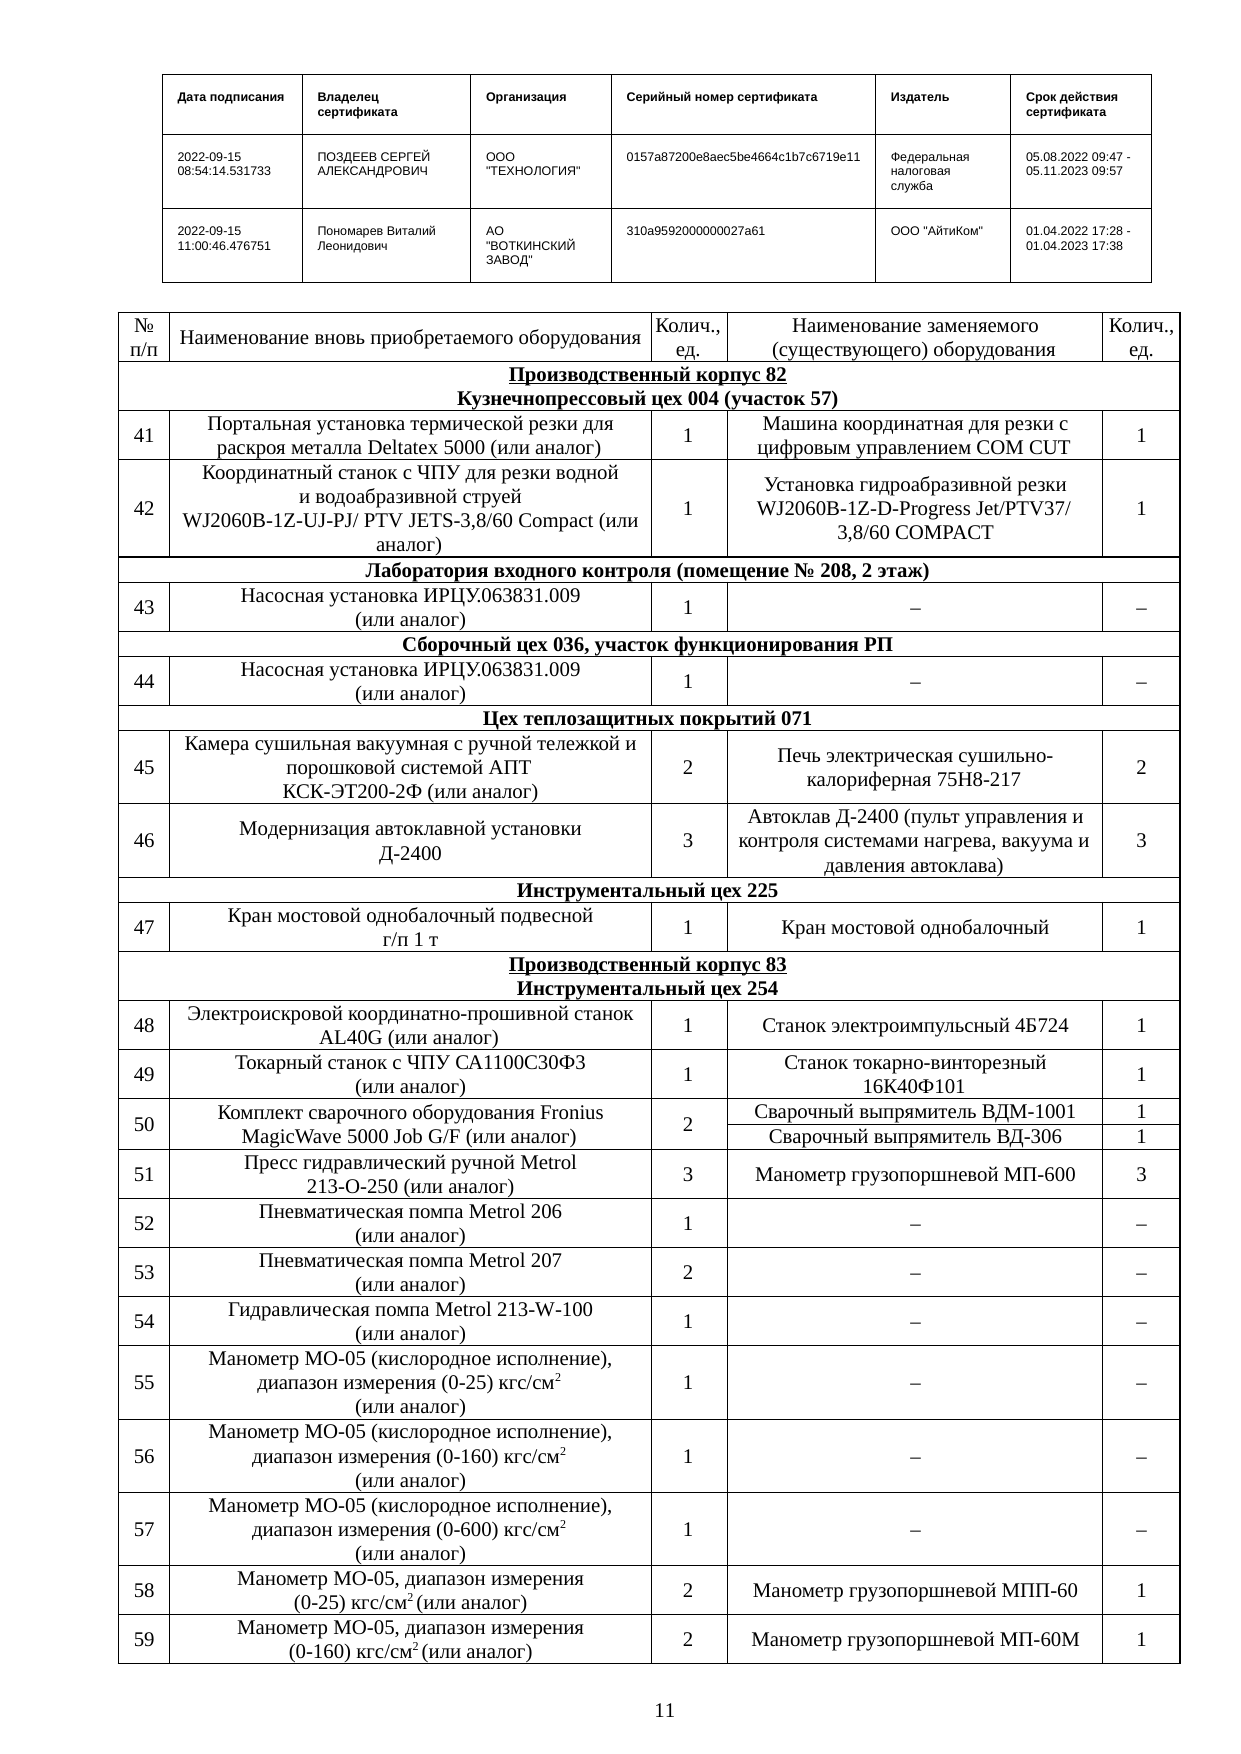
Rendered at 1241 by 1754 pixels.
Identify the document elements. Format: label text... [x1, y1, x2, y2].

table_cell Сварочный выпрямитель ВД-306 [728, 1125, 1102, 1148]
table_cell – [728, 1493, 1102, 1565]
table_cell 58 [119, 1566, 169, 1614]
table_cell Насосная установка ИРЦУ.063831.009 (или аналог) [170, 657, 651, 705]
table_cell 57 [119, 1493, 169, 1565]
table_cell 46 [119, 804, 169, 877]
table_cell 52 [119, 1199, 169, 1247]
table_cell 3 [1103, 804, 1179, 877]
table_cell 1 [1103, 1099, 1179, 1123]
table_cell 2 [652, 1099, 727, 1148]
table_cell Манометр МО-05, диапазон измерения (0-25) кгс/см2 (или аналог) [170, 1566, 651, 1614]
table_cell 1 [652, 1493, 727, 1565]
table_cell – [728, 1420, 1102, 1492]
table_cell Гидравлическая помпа Metrol 213-W-100 (или аналог) [170, 1297, 651, 1345]
table_cell – [728, 583, 1102, 631]
table_cell 45 [119, 731, 169, 803]
table_cell Манометр МО-05, диапазон измерения (0-160) кгс/см2 (или аналог) [170, 1615, 651, 1663]
table_cell Пневматическая помпа Metrol 206 (или аналог) [170, 1199, 651, 1247]
table_cell – [728, 1297, 1102, 1345]
table_cell 53 [119, 1248, 169, 1296]
table_cell 44 [119, 657, 169, 705]
table_cell – [1103, 657, 1179, 705]
table_cell 2 [652, 1615, 727, 1663]
table_cell 1 [652, 1346, 727, 1418]
table_cell – [1103, 1346, 1179, 1418]
table_cell 2 [1103, 731, 1179, 803]
table_cell – [1103, 1297, 1179, 1345]
table_cell 43 [119, 583, 169, 631]
table_cell Манометр МО-05 (кислородное исполнение), диапазон измерения (0-160) кгс/см2 (или аналог) [170, 1420, 651, 1492]
table_cell 1 [652, 657, 727, 705]
table_header № п/п [119, 313, 169, 361]
table_cell – [1103, 1248, 1179, 1296]
table_cell Автоклав Д-2400 (пульт управления и контроля системами нагрева, вакуума и давления автоклава) [728, 804, 1102, 877]
table_cell 1 [652, 903, 727, 951]
table_cell Производственный корпус 83 Инструментальный цех 254 [119, 952, 1179, 1000]
table_cell 3 [652, 804, 727, 877]
table_cell 1 [652, 411, 727, 459]
table_cell Манометр МО-05 (кислородное исполнение), диапазон измерения (0-600) кгс/см2 (или аналог) [170, 1493, 651, 1565]
table_cell – [728, 1199, 1102, 1247]
table_cell Печь электрическая сушильно-калориферная 75Н8-217 [728, 731, 1102, 803]
table_cell Манометр грузопоршневой МП-600 [728, 1150, 1102, 1198]
table_cell 3 [1103, 1150, 1179, 1198]
table_cell 1 [652, 460, 727, 556]
table_cell 1 [1103, 460, 1179, 556]
table_cell 56 [119, 1420, 169, 1492]
table_cell Кран мостовой однобалочный подвесной г/п 1 т [170, 903, 651, 951]
table_cell – [1103, 1199, 1179, 1247]
table_cell 1 [652, 1420, 727, 1492]
table_cell Лаборатория входного контроля (помещение № 208, 2 этаж) [119, 558, 1179, 582]
table_cell 49 [119, 1050, 169, 1098]
table_cell 47 [119, 903, 169, 951]
table_cell Манометр МО-05 (кислородное исполнение), диапазон измерения (0-25) кгс/см2 (или аналог) [170, 1346, 651, 1418]
table_cell Станок токарно-винторезный 16К40Ф101 [728, 1050, 1102, 1098]
table_cell 3 [652, 1150, 727, 1198]
table_cell 1 [652, 1297, 727, 1345]
table_cell Цех теплозащитных покрытий 071 [119, 706, 1179, 730]
table_header Колич., ед. [1103, 313, 1179, 361]
table_cell Комплект сварочного оборудования Fronius MagicWave 5000 Job G/F (или аналог) [170, 1099, 651, 1148]
table_cell Пресс гидравлический ручной Metrol 213-О-250 (или аналог) [170, 1150, 651, 1198]
table_cell – [728, 1248, 1102, 1296]
table_cell – [1103, 1420, 1179, 1492]
table_cell 1 [1103, 1615, 1179, 1663]
table_cell Машина координатная для резки с цифровым управлением COM CUT [728, 411, 1102, 459]
table_cell 2 [652, 1566, 727, 1614]
table_header Наименование заменяемого (существующего) оборудования [728, 313, 1102, 361]
table_header Наименование вновь приобретаемого оборудования [170, 313, 651, 361]
table_cell 59 [119, 1615, 169, 1663]
table_cell 1 [1103, 1050, 1179, 1098]
table_cell Сборочный цех 036, участок функционирования РП [119, 632, 1179, 656]
table_cell Станок электроимпульсный 4Б724 [728, 1001, 1102, 1049]
table_cell Токарный станок с ЧПУ СА1100С30Ф3 (или аналог) [170, 1050, 651, 1098]
table_cell 48 [119, 1001, 169, 1049]
table_cell Установка гидроабразивной резки WJ2060B-1Z-D-Progress Jet/PTV37/ 3,8/60 COMPACT [728, 460, 1102, 556]
table_cell Сварочный выпрямитель ВДМ-1001 [728, 1099, 1102, 1123]
table_cell Пневматическая помпа Metrol 207 (или аналог) [170, 1248, 651, 1296]
table_cell Производственный корпус 82 Кузнечнопрессовый цех 004 (участок 57) [119, 362, 1179, 410]
table_cell 54 [119, 1297, 169, 1345]
table_cell 1 [652, 1001, 727, 1049]
table_cell 1 [652, 1199, 727, 1247]
table_cell Кран мостовой однобалочный [728, 903, 1102, 951]
table_cell 1 [1103, 1125, 1179, 1148]
table_cell Камера сушильная вакуумная с ручной тележкой и порошковой системой АПТ КСК-ЭТ200-2Ф (или аналог) [170, 731, 651, 803]
table_cell 2 [652, 731, 727, 803]
table_cell Манометр грузопоршневой МП-60М [728, 1615, 1102, 1663]
table_cell – [1103, 1493, 1179, 1565]
table_cell Манометр грузопоршневой МПП-60 [728, 1566, 1102, 1614]
table_cell Модернизация автоклавной установки Д-2400 [170, 804, 651, 877]
table_cell Электроискровой координатно-прошивной станок AL40G (или аналог) [170, 1001, 651, 1049]
table_cell 2 [652, 1248, 727, 1296]
table_cell 1 [1103, 1001, 1179, 1049]
table_cell 1 [1103, 903, 1179, 951]
table_cell Насосная установка ИРЦУ.063831.009 (или аналог) [170, 583, 651, 631]
table_cell – [1103, 583, 1179, 631]
table_cell 51 [119, 1150, 169, 1198]
table_cell 1 [652, 583, 727, 631]
table_header Колич., ед. [652, 313, 727, 361]
table_cell 1 [1103, 1566, 1179, 1614]
table_cell Координатный станок с ЧПУ для резки водной и водоабразивной струей WJ2060B-1Z-UJ-PJ/ PTV JETS-3,8/60 Compact (или аналог) [170, 460, 651, 556]
table_cell – [728, 657, 1102, 705]
table_cell 1 [1103, 411, 1179, 459]
table_cell 55 [119, 1346, 169, 1418]
table_cell 1 [652, 1050, 727, 1098]
table_cell 42 [119, 460, 169, 556]
table_cell 50 [119, 1099, 169, 1148]
table_cell 41 [119, 411, 169, 459]
table_cell Портальная установка термической резки для раскроя металла Deltateх 5000 (или аналог) [170, 411, 651, 459]
table_cell – [728, 1346, 1102, 1418]
table_cell Инструментальный цех 225 [119, 878, 1179, 902]
